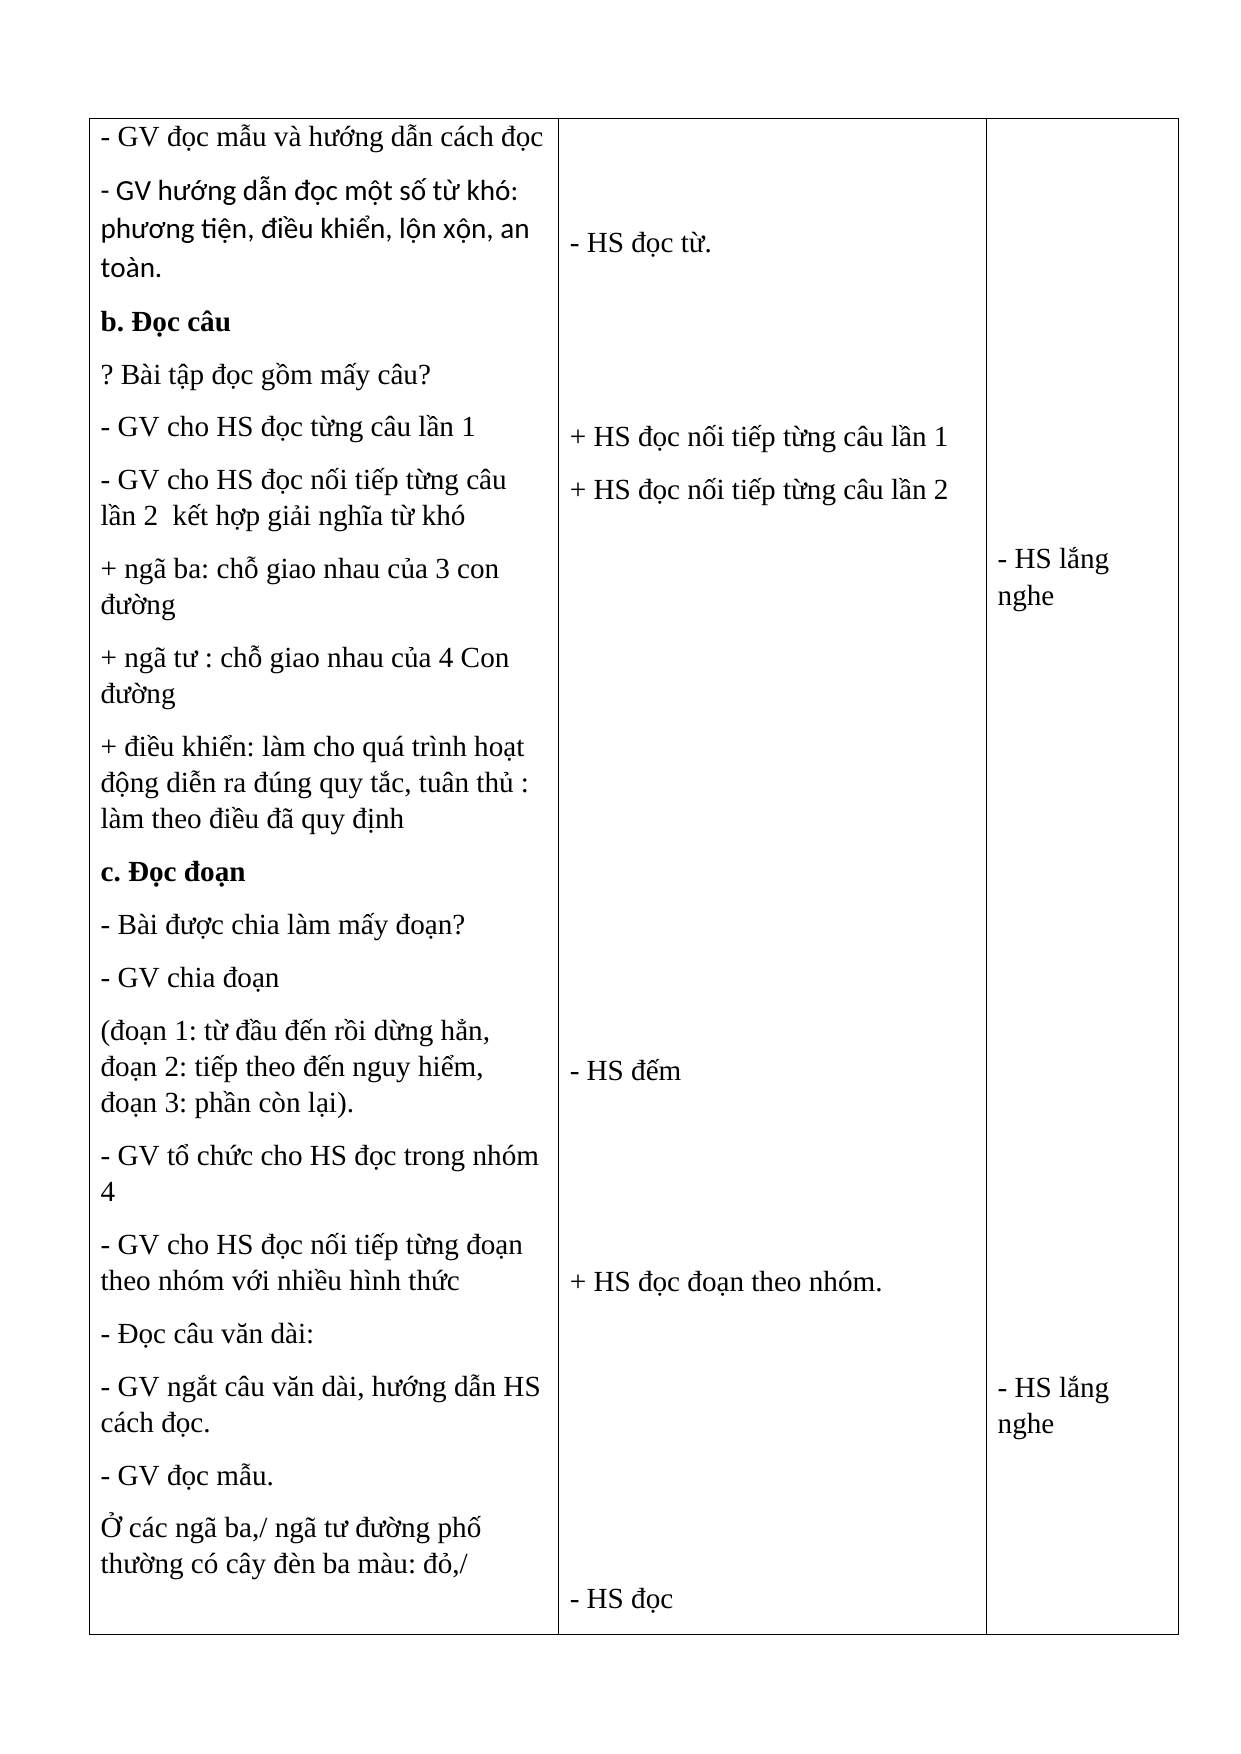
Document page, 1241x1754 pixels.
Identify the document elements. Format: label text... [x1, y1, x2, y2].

table_cell Hs quan sát - HS lắng nghe - HS lắng nghe [987, 119, 1178, 1634]
